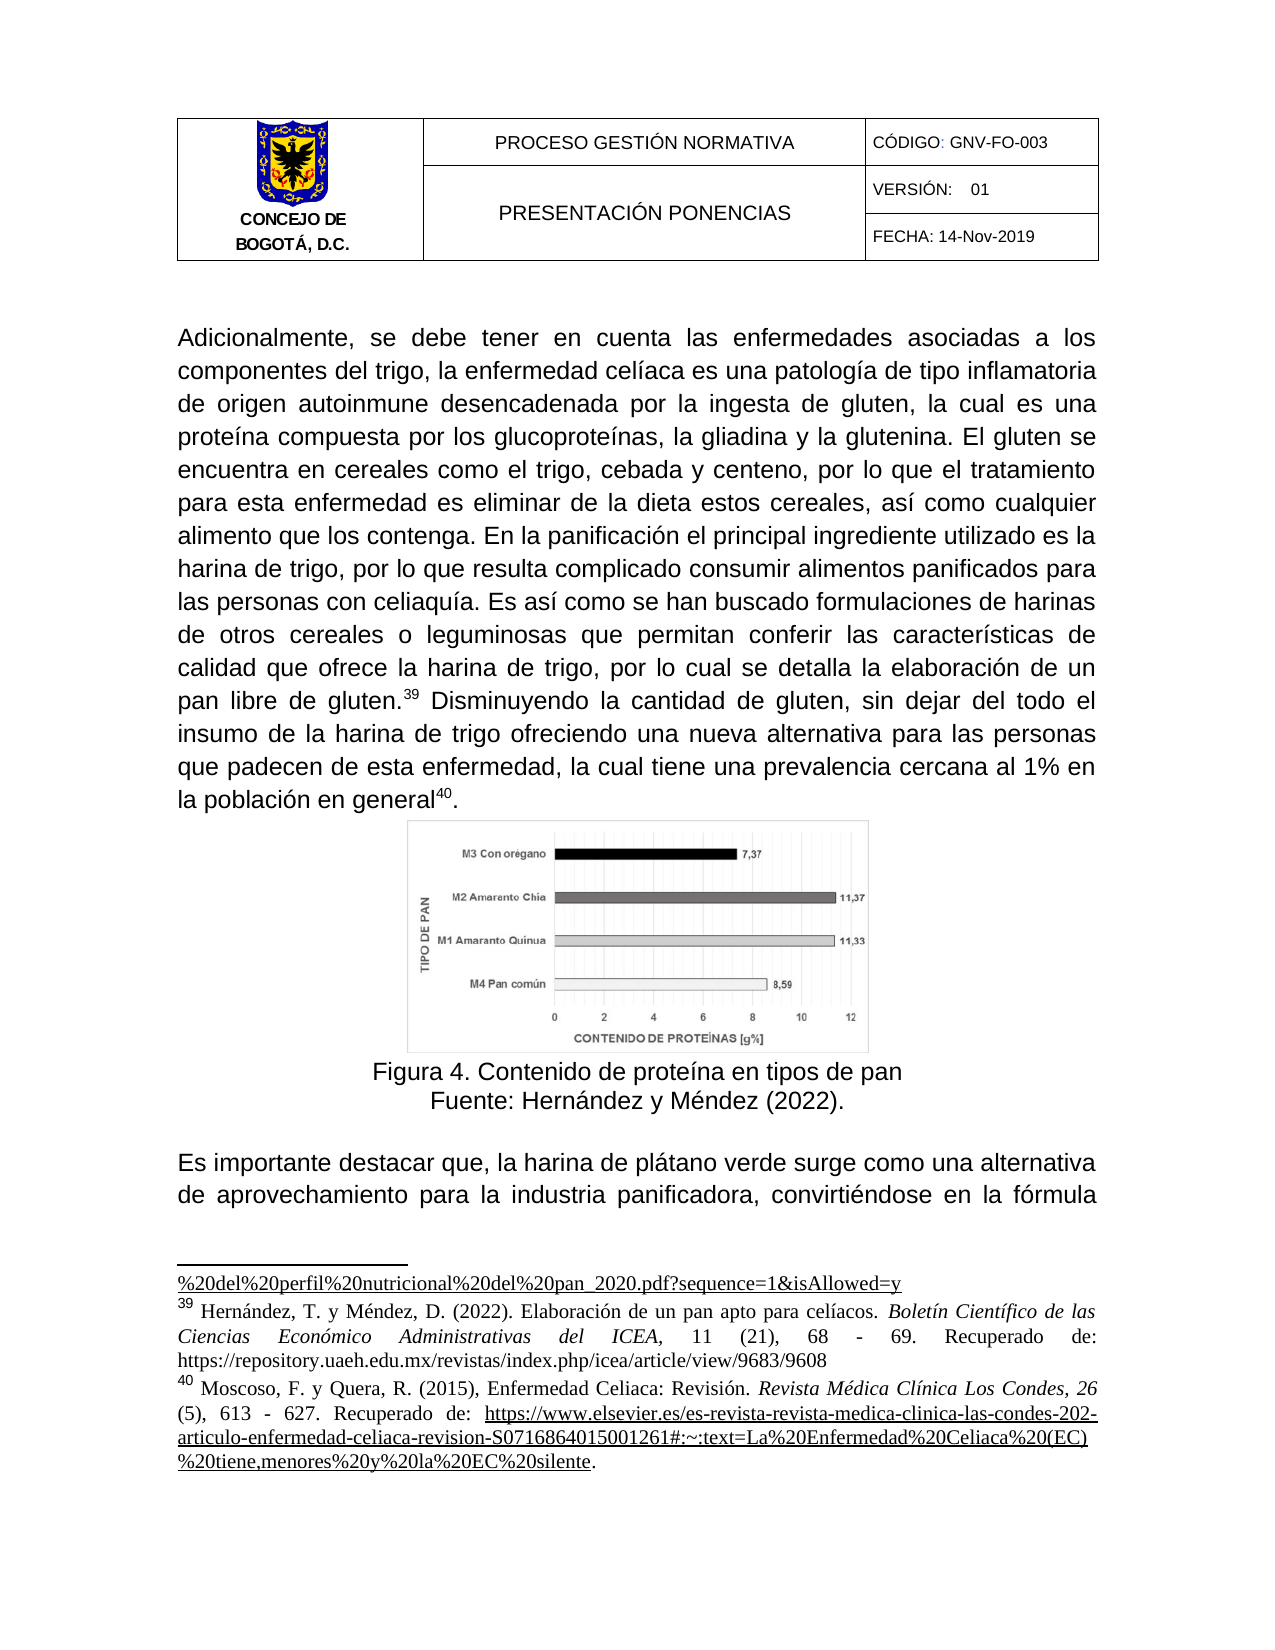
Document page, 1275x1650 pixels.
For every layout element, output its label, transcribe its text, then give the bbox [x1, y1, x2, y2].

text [177, 1147, 1098, 1209]
text Figura 4. Contenido de proteína en tipos de pan [177, 1057, 1098, 1086]
picture [405, 818, 871, 1053]
text Adicionalmente, se debe tener en cuenta las enfermedades asociadas a los componentes del trigo, la enfermedad celíaca es una patología de tipo inflamatoria de origen autoinmune desencadenada por la ingesta de gluten, la cual es una proteína compuesta por los glucoproteínas, la gliadina y la glutenina. El gluten se encuentra en cereales como el trigo, cebada y centeno, por lo que el tratamiento para esta enfermedad es eliminar de la dieta estos cereales, así como cualquier alimento que los contenga. En la panificación el principal ingrediente utilizado es la harina de trigo, por lo que resulta complicado consumir alimentos panificados para las personas con celiaquía. Es así como se han buscado formulaciones de harinas de otros cereales o leguminosas que permitan conferir las características de calidad que ofrece la harina de trigo, por lo cual se detalla la elaboración de un pan libre de gluten. Disminuyendo la cantidad de gluten, sin dejar del todo el insumo de la harina de trigo ofreciendo una nueva alternativa para las personas que padecen de esta enfermedad, la cual tiene una prevalencia cercana al 1% en la población en general. [177, 290, 1098, 814]
text Fuente: Hernández y Méndez (2022). [177, 1086, 1098, 1114]
